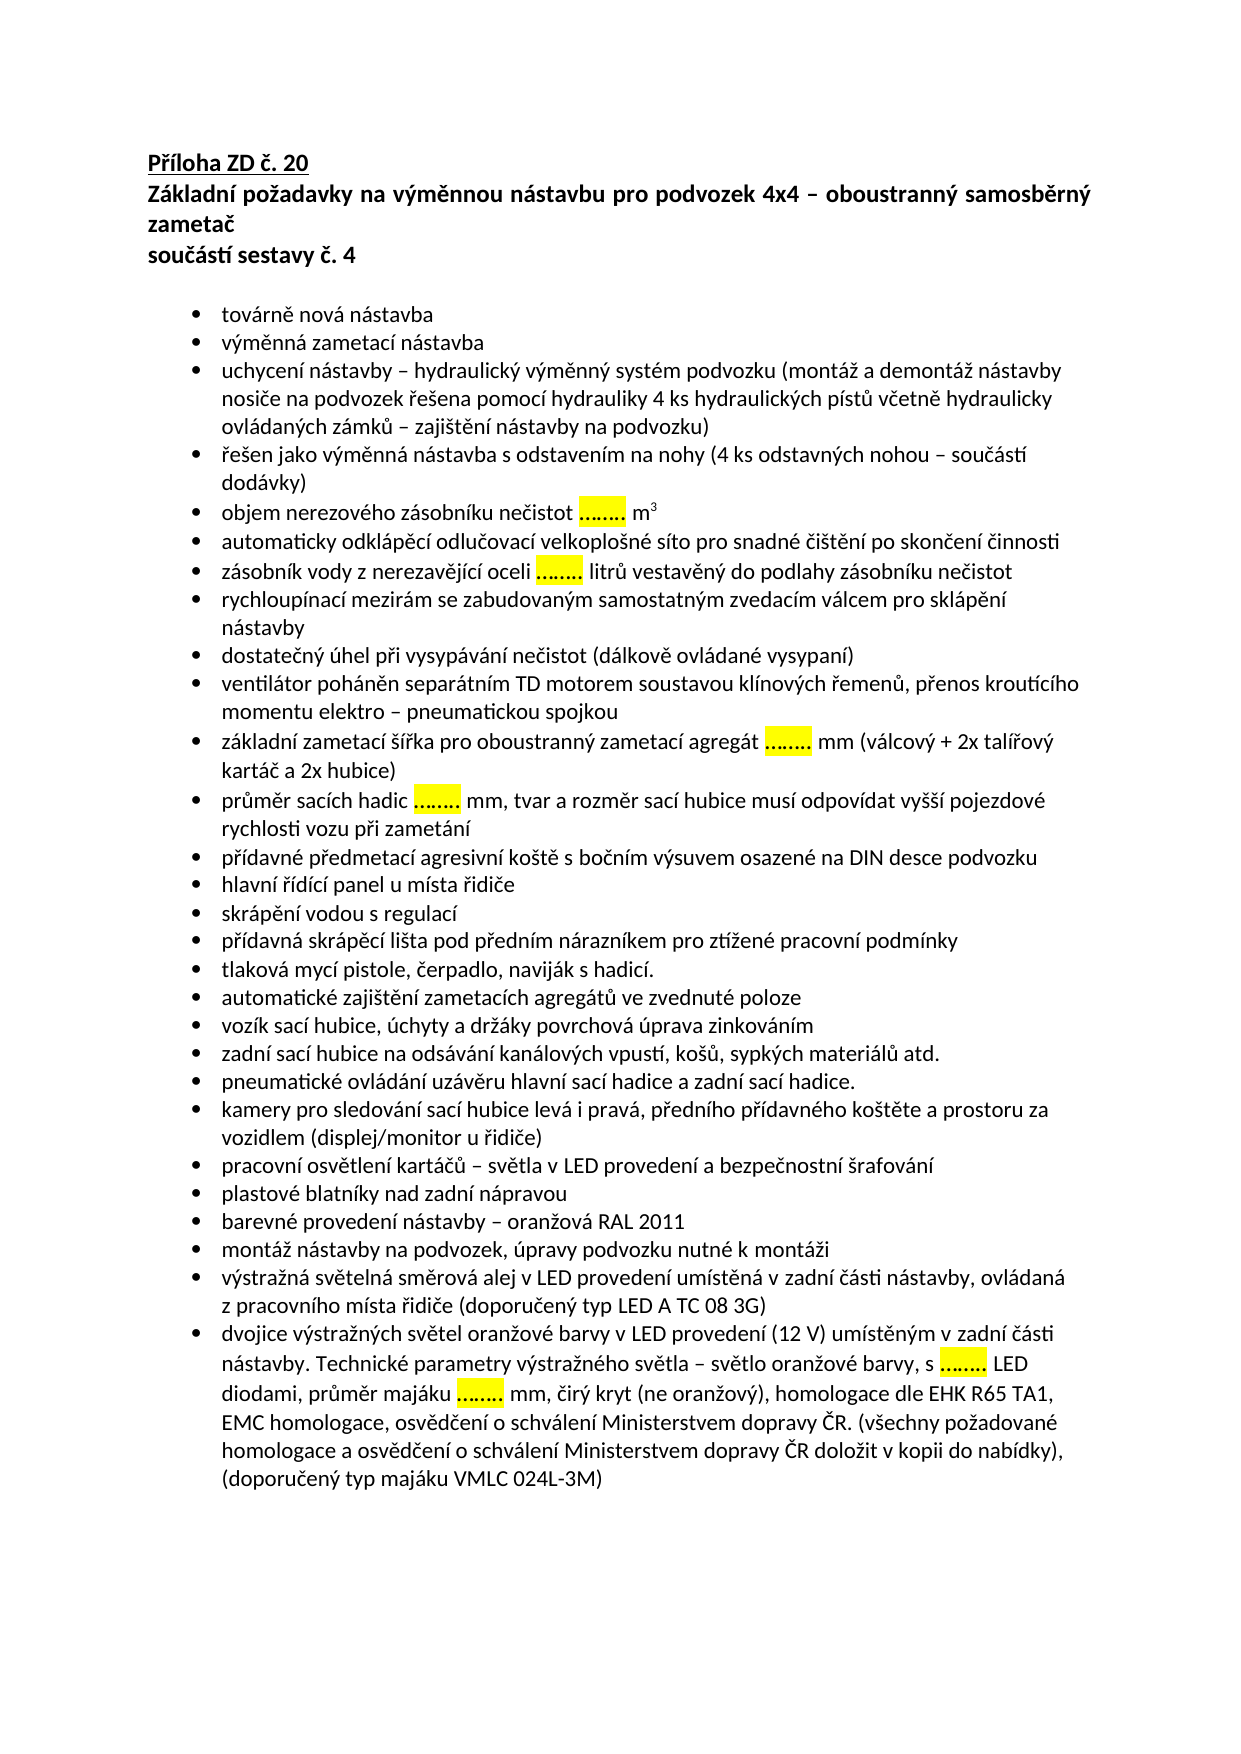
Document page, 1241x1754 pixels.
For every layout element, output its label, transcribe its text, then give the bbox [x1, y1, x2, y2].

text Příloha ZD č. 20 [148, 148, 1093, 178]
list vozík sací hubice, úchyty a držáky povrchová úprava zinkováním [192, 1011, 1093, 1039]
list kamery pro sledování sací hubice levá i pravá, předního přídavného koštěte a prostoru za vozidlem (displej/monitor u řidiče) [192, 1095, 1093, 1151]
text součástí sestavy č. 4 [148, 239, 1093, 270]
list montáž nástavby na podvozek, úpravy podvozku nutné k montáži [192, 1235, 1093, 1263]
list zásobník vody z nerezavějící oceli …….. litrů vestavěný do podlahy zásobníku nečistot [583, 555, 1093, 585]
list výměnná zametací nástavba [192, 328, 1093, 356]
list výstražná světelná směrová alej v LED provedení umístěná v zadní části nástavby, ovládaná z pracovního místa řidiče (doporučený typ LED A TC 08 3G) [192, 1263, 1093, 1319]
list plastové blatníky nad zadní nápravou [192, 1179, 1093, 1207]
list zásobník vody z nerezavějící oceli …….. litrů vestavěný do podlahy zásobníku nečistot [192, 555, 536, 585]
list dvojice výstražných světel oranžové barvy v LED provedení (12 V) umístěným v zadní části nástavby. Technické parametry výstražného světla – světlo oranžové barvy, s …….. LED diodami, průměr majáku …….. mm, čirý kryt (ne oranžový), homologace dle EHK R65 TA1, EMC homologace, osvědčení o schválení Ministerstvem dopravy ČR. (všechny požadované homologace a osvědčení o schválení Ministerstvem dopravy ČR doložit v kopii do nabídky), (doporučený typ majáku VMLC 024L-3M) [192, 1319, 1093, 1492]
list barevné provedení nástavby – oranžová RAL 2011 [192, 1207, 1093, 1235]
text Základní požadavky na výměnnou nástavbu pro podvozek 4x4 – oboustranný samosběrný zametač [148, 178, 1093, 239]
list pneumatické ovládání uzávěru hlavní sací hadice a zadní sací hadice. [192, 1067, 1093, 1095]
list dostatečný úhel při vysypávání nečistot (dálkově ovládané vysypaní) [192, 641, 1093, 669]
list zadní sací hubice na odsávání kanálových vpustí, košů, sypkých materiálů atd. [192, 1039, 1093, 1067]
list tlaková mycí pistole, čerpadlo, naviják s hadicí. [192, 955, 1093, 983]
list objem nerezového zásobníku nečistot …….. m3 [626, 496, 1093, 527]
list ventilátor poháněn separátním TD motorem soustavou klínových řemenů, přenos kroutícího momentu elektro – pneumatickou spojkou [192, 669, 1093, 726]
list řešen jako výměnná nástavba s odstavením na nohy (4 ks odstavných nohou – součástí dodávky) [192, 440, 1093, 496]
list skrápění vodou s regulací [192, 899, 1093, 927]
list základní zametací šířka pro oboustranný zametací agregát …….. mm (válcový + 2x talířový kartáč a 2x hubice) [192, 726, 1093, 784]
list uchycení nástavby – hydraulický výměnný systém podvozku (montáž a demontáž nástavby nosiče na podvozek řešena pomocí hydrauliky 4 ks hydraulických pístů včetně hydraulicky ovládaných zámků – zajištění nástavby na podvozku) [192, 356, 1093, 440]
list automaticky odklápěcí odlučovací velkoplošné síto pro snadné čištění po skončení činnosti [192, 527, 1093, 555]
list hlavní řídící panel u místa řidiče [192, 871, 1093, 899]
list průměr sacích hadic …….. mm, tvar a rozměr sací hubice musí odpovídat vyšší pojezdové rychlosti vozu při zametání [192, 784, 1093, 843]
list továrně nová nástavba [192, 300, 1093, 328]
list pracovní osvětlení kartáčů – světla v LED provedení a bezpečnostní šrafování [192, 1151, 1093, 1179]
list automatické zajištění zametacích agregátů ve zvednuté poloze [192, 983, 1093, 1011]
list přídavné předmetací agresivní koště s bočním výsuvem osazené na DIN desce podvozku [192, 843, 1093, 871]
list rychloupínací mezirám se zabudovaným samostatným zvedacím válcem pro sklápění nástavby [192, 585, 1093, 641]
list přídavná skrápěcí lišta pod předním nárazníkem pro ztížené pracovní podmínky [192, 927, 1093, 955]
list objem nerezového zásobníku nečistot …….. m3 [192, 496, 579, 527]
